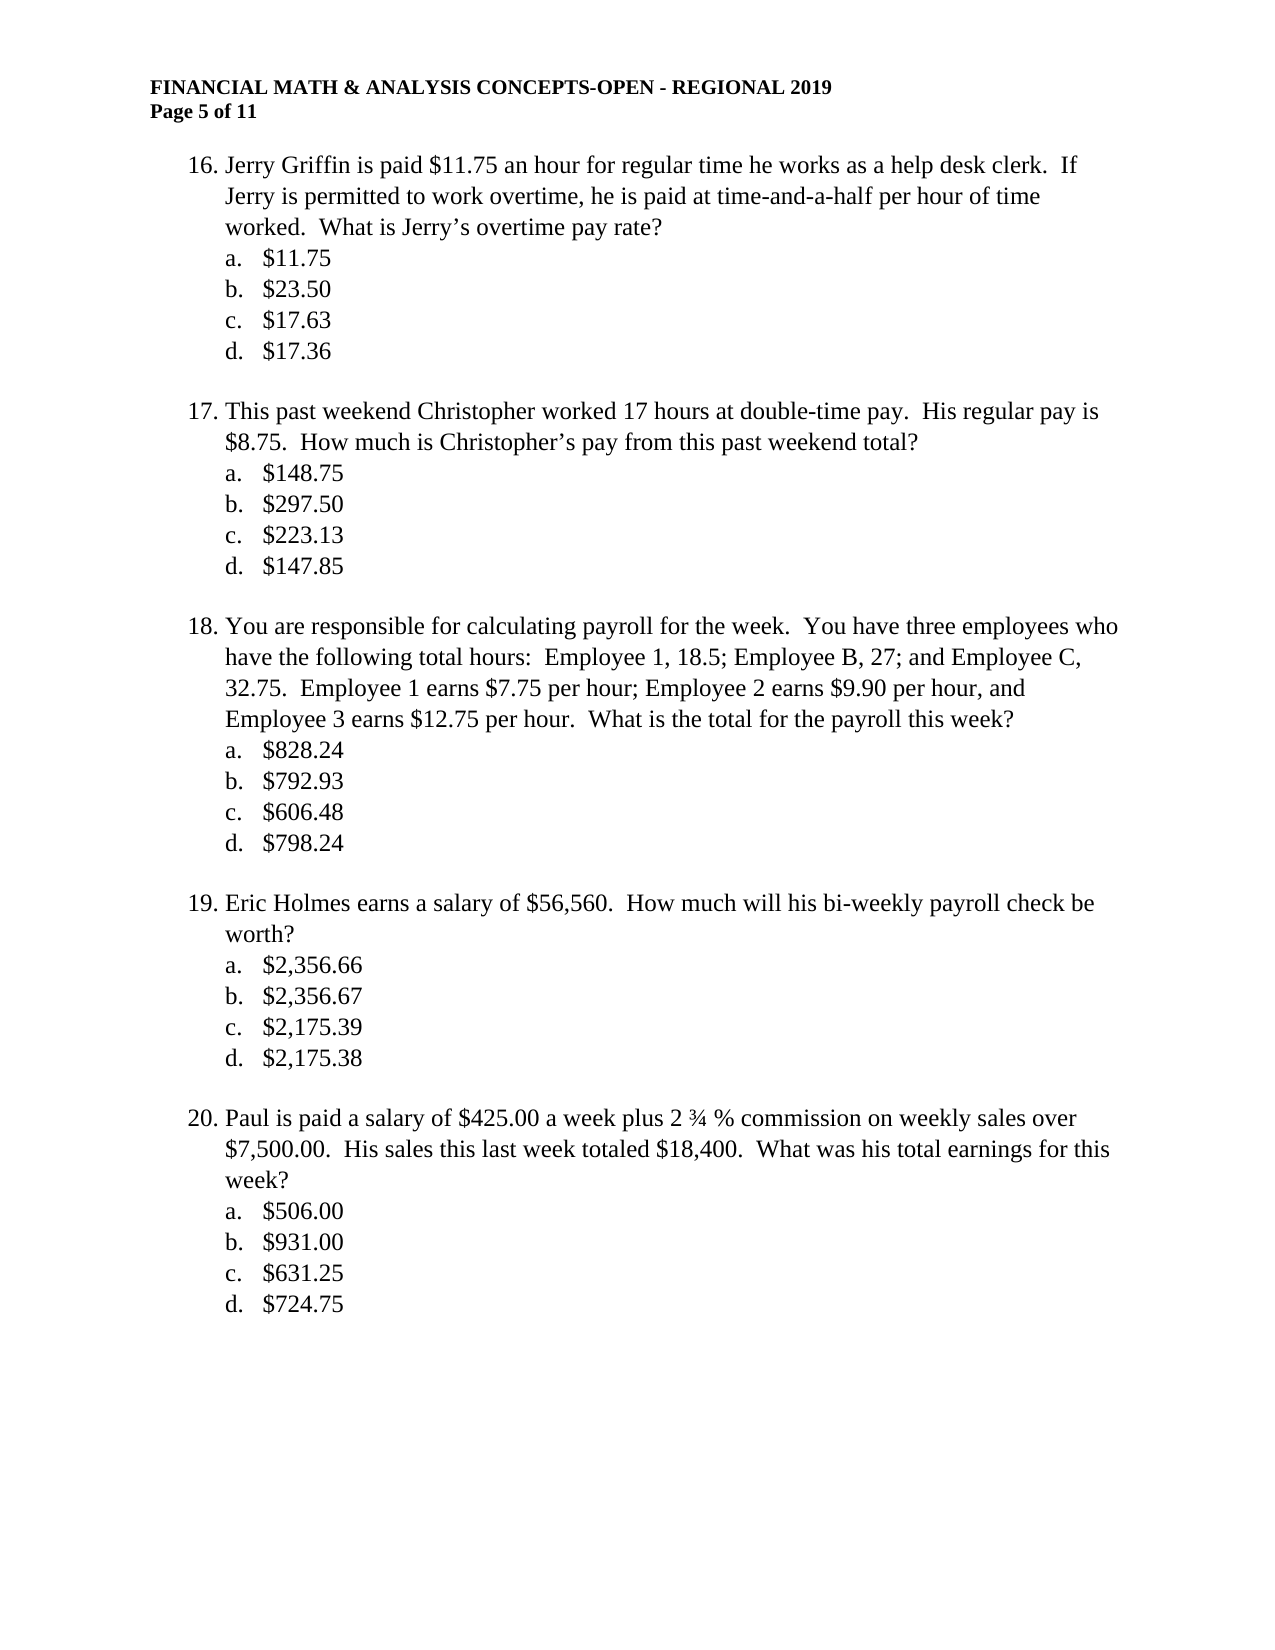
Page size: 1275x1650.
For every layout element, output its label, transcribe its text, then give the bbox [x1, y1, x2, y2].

list $17.36 [225, 336, 1125, 365]
list $17.63 [225, 305, 1125, 334]
list $931.00 [225, 1227, 1125, 1256]
list $147.85 [225, 551, 1125, 580]
list Paul is paid a salary of $425.00 a week plus 2 ¾ % commission on weekly sales over $7,500.00. His sales this last week totaled $18,400. What was his total earnings for this week? [187, 1103, 1125, 1194]
list This past weekend Christopher worked 17 hours at double-time pay. His regular pay is $8.75. How much is Christopher’s pay from this past weekend total? [187, 396, 1125, 456]
list $2,175.38 [225, 1043, 1125, 1072]
list $223.13 [225, 520, 1125, 549]
list $148.75 [225, 458, 1125, 487]
list $724.75 [225, 1289, 1125, 1318]
list You are responsible for calculating payroll for the week. You have three employees who have the following total hours: Employee 1, 18.5; Employee B, 27; and Employee C, 32.75. Employee 1 earns $7.75 per hour; Employee 2 earns $9.90 per hour, and Employee 3 earns $12.75 per hour. What is the total for the payroll this week? [187, 611, 1125, 733]
list $23.50 [225, 274, 1125, 303]
list $606.48 [225, 797, 1125, 826]
list $297.50 [225, 489, 1125, 518]
list $2,175.39 [225, 1012, 1125, 1041]
list $11.75 [225, 243, 1125, 272]
list $506.00 [225, 1196, 1125, 1225]
list Jerry Griffin is paid $11.75 an hour for regular time he works as a help desk clerk. If Jerry is permitted to work overtime, he is paid at time-and-a-half per hour of time worked. What is Jerry’s overtime pay rate? [187, 150, 1125, 241]
list $828.24 [225, 735, 1125, 764]
list $798.24 [225, 828, 1125, 857]
list $2,356.67 [225, 981, 1125, 1010]
list $2,356.66 [225, 950, 1125, 979]
list $792.93 [225, 766, 1125, 795]
list $631.25 [225, 1258, 1125, 1287]
list Eric Holmes earns a salary of $56,560. How much will his bi-weekly payroll check be worth? [187, 888, 1125, 948]
